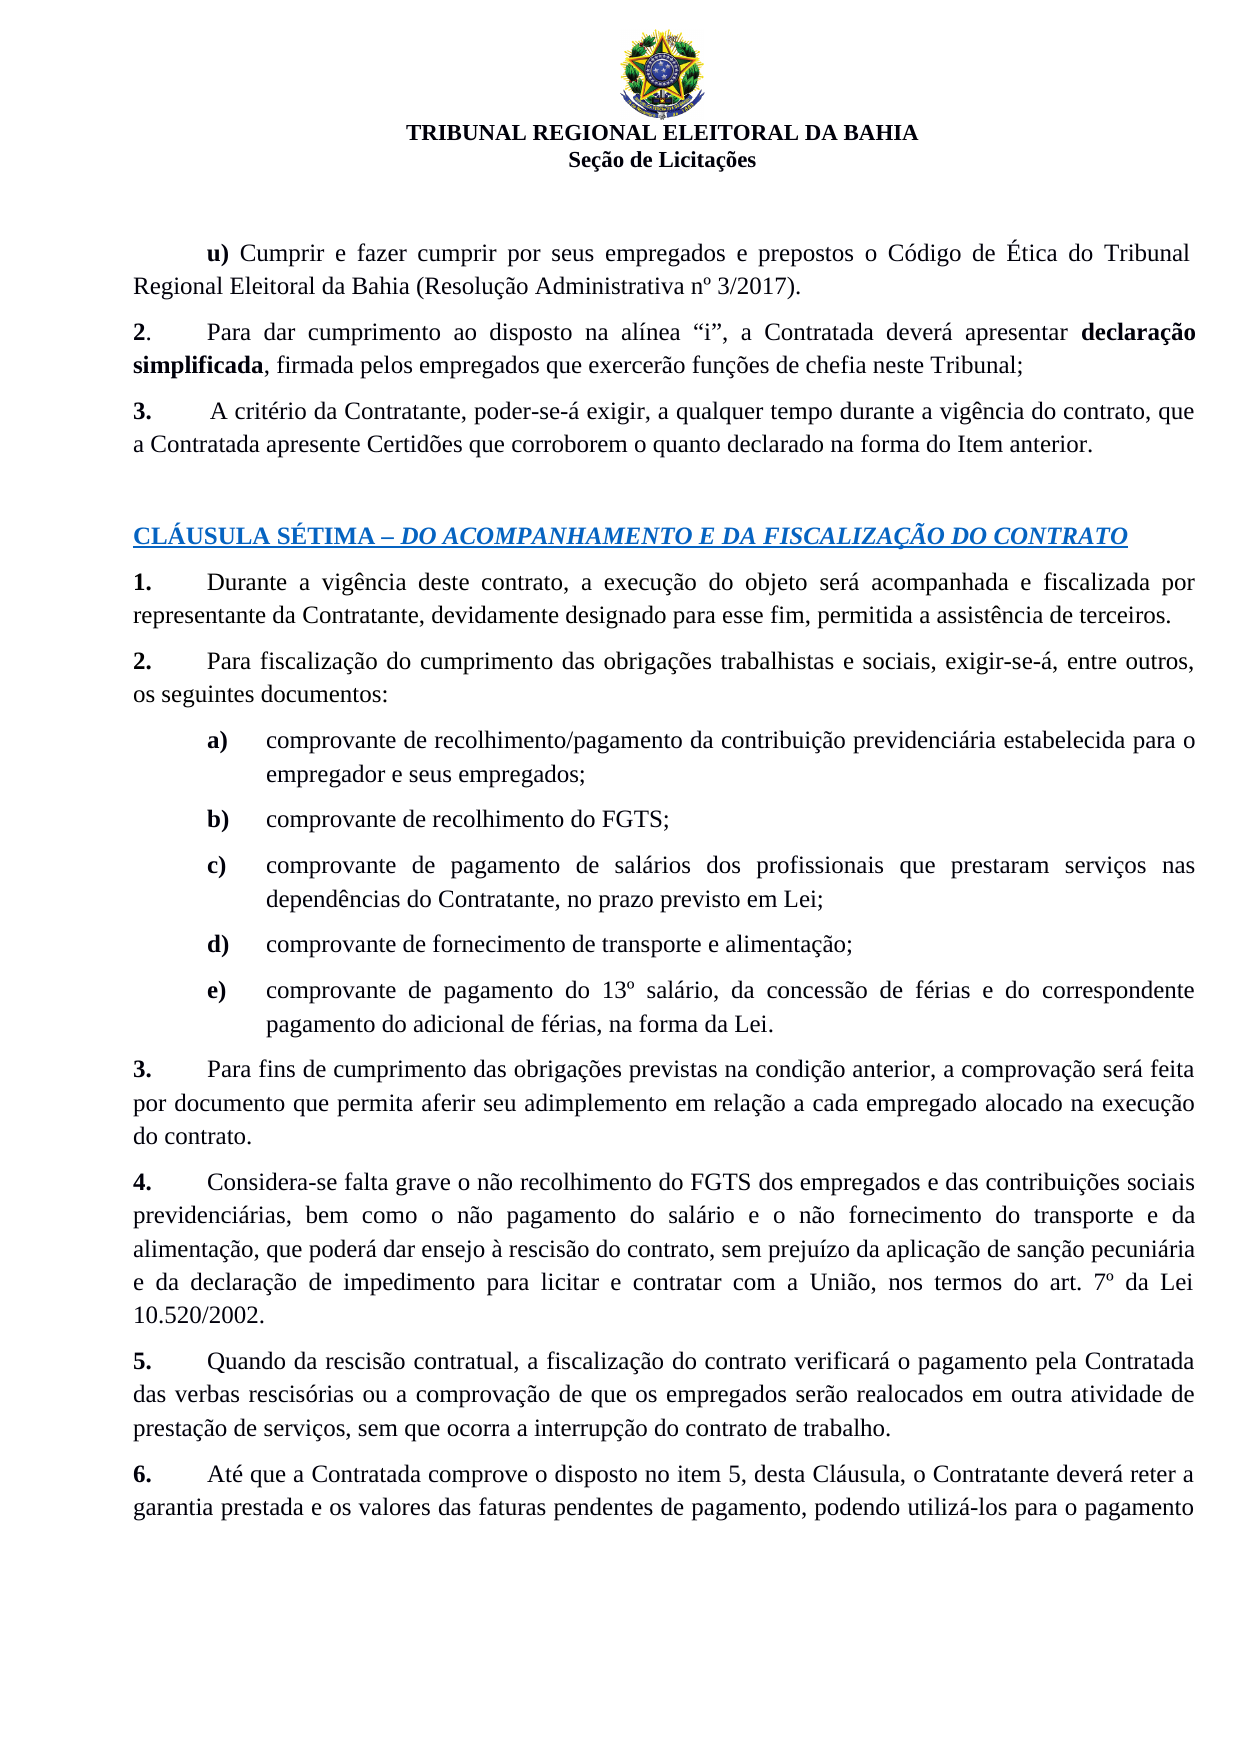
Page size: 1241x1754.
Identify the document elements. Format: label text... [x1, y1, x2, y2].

list comprovante de recolhimento do FGTS; [207, 801, 1196, 834]
list comprovante de recolhimento/pagamento da contribuição previdenciária estabelecida para o empregador e seus empregados; [207, 722, 1196, 789]
text 4. Considera-se falta grave o não recolhimento do FGTS dos empregados e das contribuições sociais previdenciárias, bem como o não pagamento do salário e o não fornecimento do transporte e da alimentação, que poderá dar ensejo à rescisão do contrato, sem prejuízo da aplicação de sanção pecuniária e da declaração de impedimento para licitar e contratar com a União, nos termos do art. 7º da Lei 10.520/2002. [133, 1164, 1196, 1330]
text u) Cumprir e fazer cumprir por seus empregados e prepostos o Código de Ética do Tribunal Regional Eleitoral da Bahia (Resolução Administrativa nº 3/2017). [133, 234, 1191, 301]
list comprovante de pagamento do 13º salário, da concessão de férias e do correspondente pagamento do adicional de férias, na forma da Lei. [207, 972, 1196, 1039]
text 5. Quando da rescisão contratual, a fiscalização do contrato verificará o pagamento pela Contratada das verbas rescisórias ou a comprovação de que os empregados serão realocados em outra atividade de prestação de serviços, sem que ocorra a interrupção do contrato de trabalho. [133, 1343, 1196, 1443]
text 1. Durante a vigência deste contrato, a execução do objeto será acompanhada e fiscalizada por representante da Contratante, devidamente designado para esse fim, permitida a assistência de terceiros. [133, 564, 1196, 630]
list comprovante de fornecimento de transporte e alimentação; [207, 926, 1196, 959]
text 3. A critério da Contratante, poder-se-á exigir, a qualquer tempo durante a vigência do contrato, que a Contratada apresente Certidões que corroborem o quanto declarado na forma do Item anterior. [133, 393, 1196, 459]
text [133, 1455, 1196, 1522]
text 2. Para dar cumprimento ao disposto na alínea “i”, a Contratada deverá apresentar declaração simplificada, firmada pelos empregados que exercerão funções de chefia neste Tribunal; [133, 314, 1196, 380]
text 3. Para fins de cumprimento das obrigações previstas na condição anterior, a comprovação será feita por documento que permita aferir seu adimplemento em relação a cada empregado alocado na execução do contrato. [133, 1051, 1196, 1151]
list comprovante de pagamento de salários dos profissionais que prestaram serviços nas dependências do Contratante, no prazo previsto em Lei; [207, 847, 1196, 914]
text CLÁUSULA SÉTIMA – DO ACOMPANHAMENTO E DA FISCALIZAÇÃO DO CONTRATO [133, 518, 1196, 551]
text 2. Para fiscalização do cumprimento das obrigações trabalhistas e sociais, exigir-se-á, entre outros, os seguintes documentos: [133, 643, 1196, 709]
